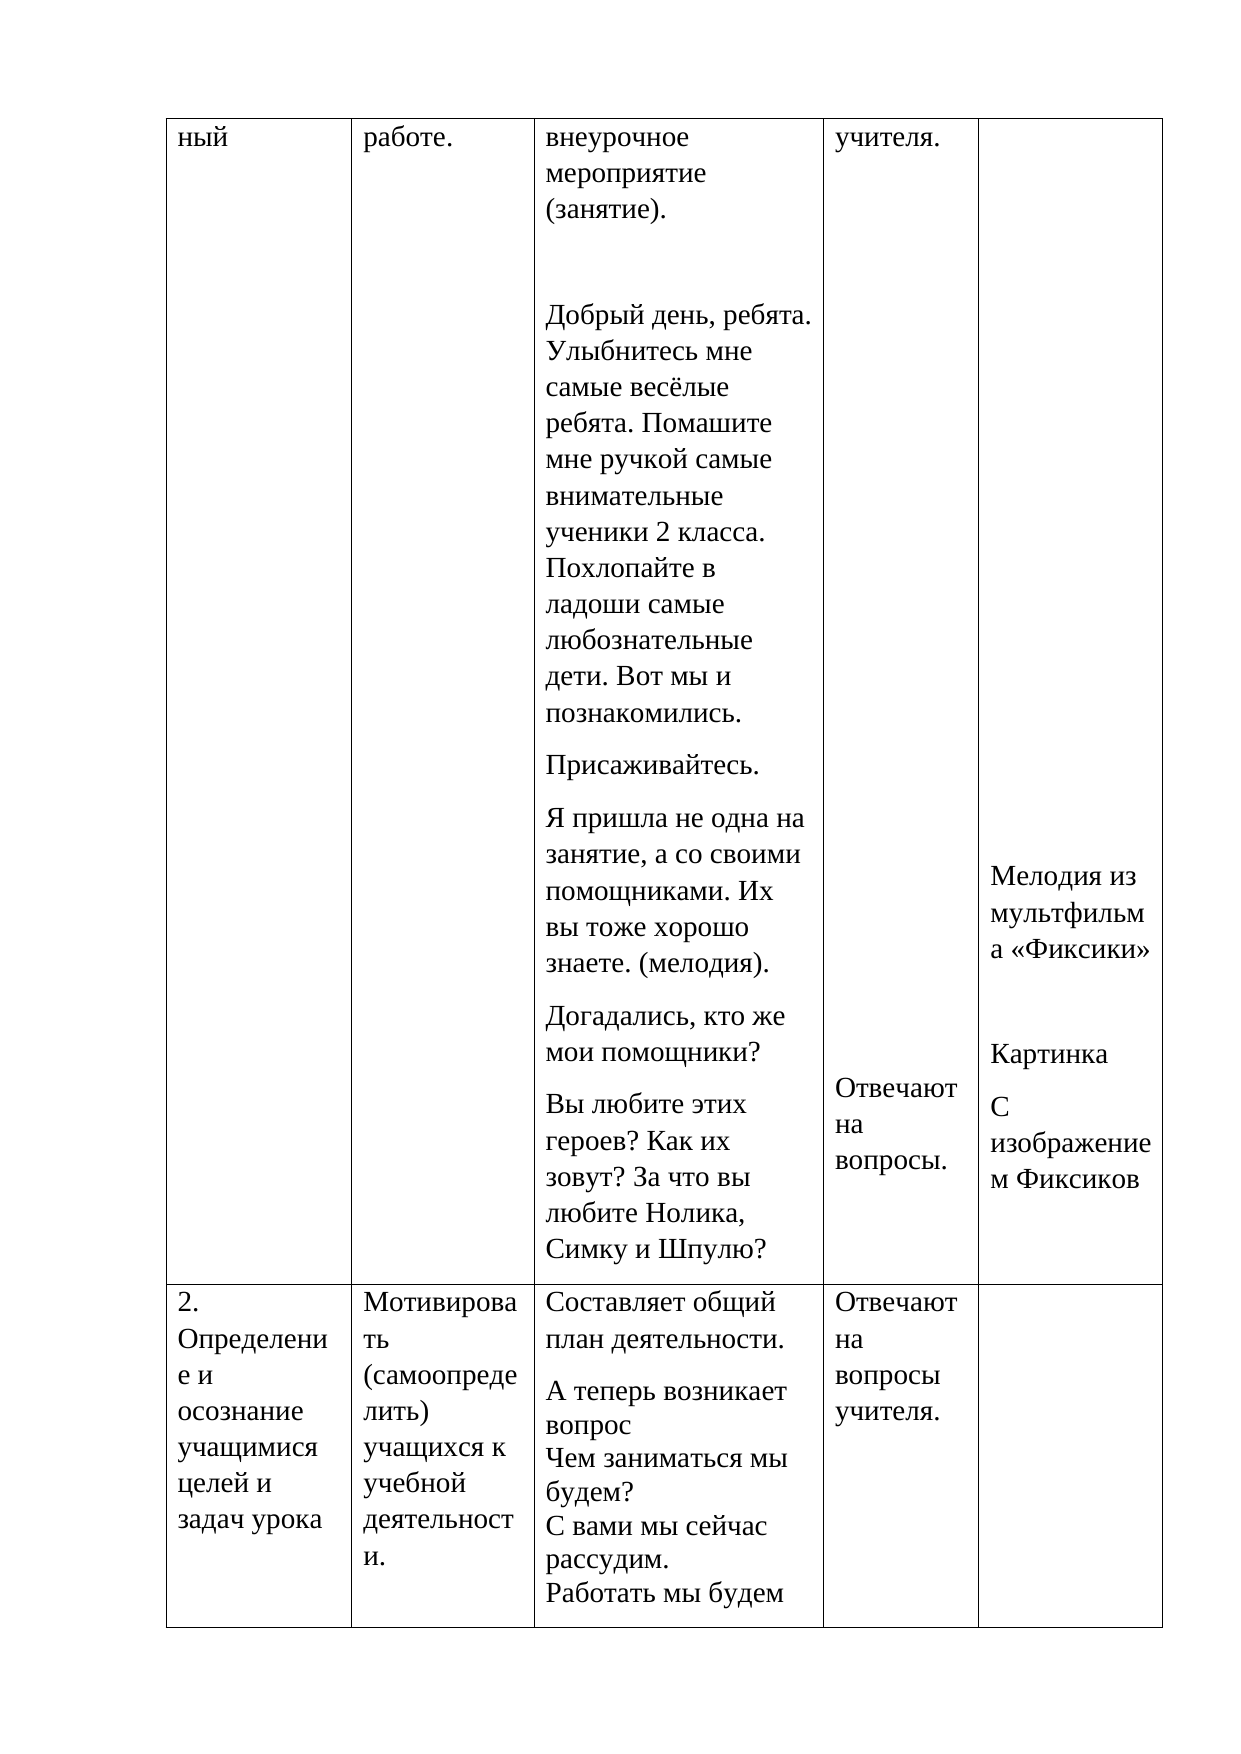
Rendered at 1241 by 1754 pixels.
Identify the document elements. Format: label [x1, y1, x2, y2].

table_cell [352, 119, 534, 1283]
table_cell [352, 1285, 534, 1627]
table_cell [979, 1285, 1162, 1627]
table_cell [167, 119, 351, 1283]
table_cell [979, 119, 1162, 1283]
table_cell [167, 1285, 351, 1627]
table_cell [535, 119, 823, 1283]
table_cell [535, 1285, 823, 1627]
table_cell [824, 1285, 978, 1627]
table_cell [824, 119, 978, 1283]
